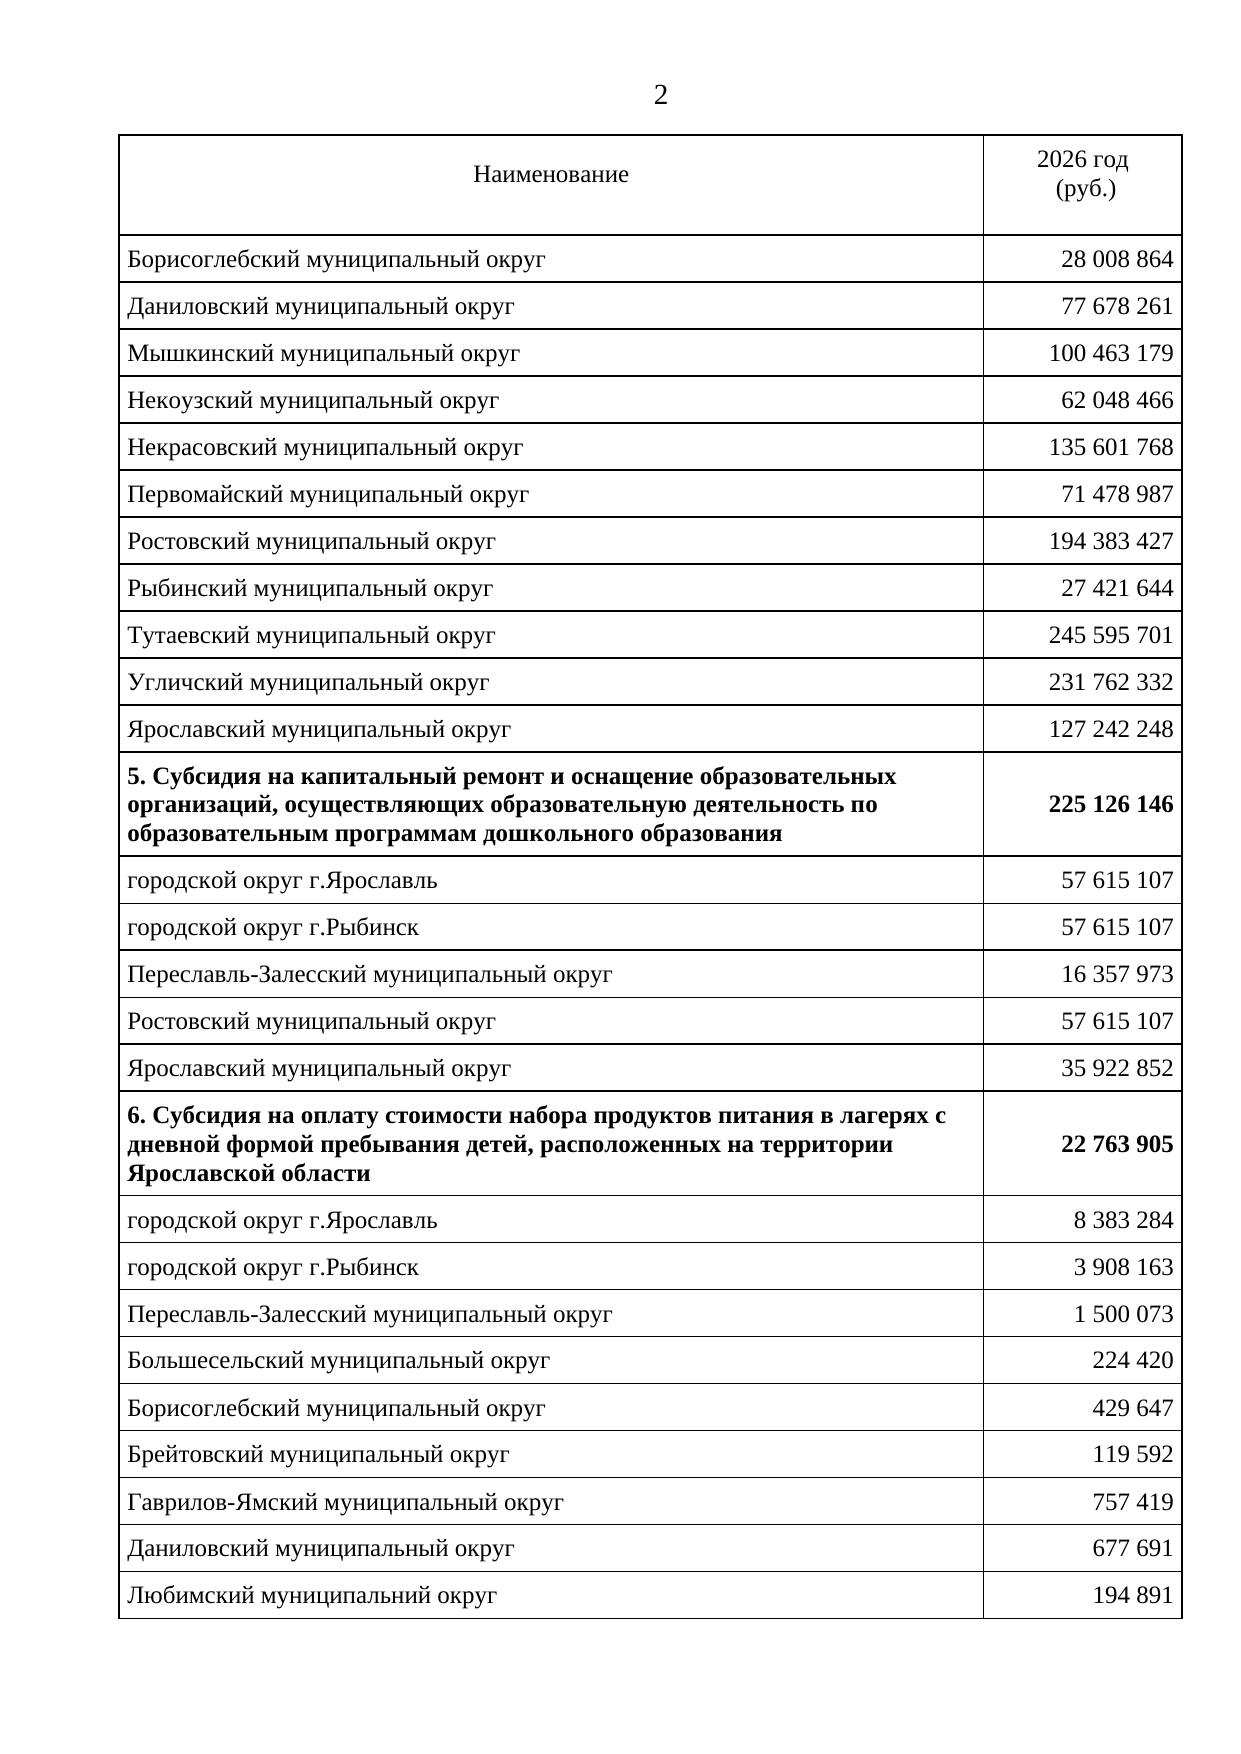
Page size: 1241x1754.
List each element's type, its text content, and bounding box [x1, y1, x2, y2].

table_header Наименование [120, 136, 983, 234]
table_cell 77 678 261 [984, 283, 1181, 328]
table_cell Первомайский муниципальный округ [120, 471, 983, 516]
table_cell 119 592 [984, 1431, 1181, 1477]
table_cell Рыбинский муниципальный округ [120, 565, 983, 610]
table_cell 135 601 768 [984, 424, 1181, 469]
table_cell Некрасовский муниципальный округ [120, 424, 983, 469]
table_cell Большесельский муниципальный округ [120, 1337, 983, 1383]
table_cell 6. Субсидия на оплату стоимости набора продуктов питания в лагерях с дневной формой пребывания детей, расположенных на территории Ярославской области [120, 1092, 983, 1195]
table_cell Любимский муниципальний округ [120, 1572, 983, 1618]
table_cell Некоузский муниципальный округ [120, 377, 983, 422]
table_cell 225 126 146 [984, 753, 1181, 855]
table_cell 224 420 [984, 1337, 1181, 1383]
table_cell 194 891 [984, 1572, 1181, 1618]
table_cell городской округ г.Ярославль [120, 1196, 983, 1242]
table_cell Даниловский муниципальный округ [120, 283, 983, 328]
table_cell Даниловский муниципальный округ [120, 1525, 983, 1571]
table_cell 22 763 905 [984, 1092, 1181, 1195]
table_cell Ростовский муниципальный округ [120, 998, 983, 1043]
table_cell Тутаевский муниципальный округ [120, 612, 983, 657]
table_cell Переславль-Залесский муниципальный округ [120, 1290, 983, 1336]
table_cell 16 357 973 [984, 951, 1181, 996]
table_cell Борисоглебский муниципальный округ [120, 1384, 983, 1430]
table_cell 35 922 852 [984, 1045, 1181, 1090]
table_cell 28 008 864 [984, 236, 1181, 281]
table_cell Угличский муниципальный округ [120, 659, 983, 704]
table_cell Борисоглебский муниципальный округ [120, 236, 983, 281]
table_cell 245 595 701 [984, 612, 1181, 657]
table_cell городской округ г.Рыбинск [120, 1243, 983, 1289]
table_cell Ярославский муниципальный округ [120, 706, 983, 751]
table_cell 57 615 107 [984, 904, 1181, 949]
table_cell 62 048 466 [984, 377, 1181, 422]
table_cell 5. Субсидия на капитальный ремонт и оснащение образовательных организаций, осуществляющих образовательную деятельность по образовательным программам дошкольного образования [120, 753, 983, 855]
table_cell Переславль-Залесский муниципальный округ [120, 951, 983, 996]
table_cell 127 242 248 [984, 706, 1181, 751]
table_header 2026 год (руб.) [984, 136, 1181, 234]
table_cell 3 908 163 [984, 1243, 1181, 1289]
table_cell 677 691 [984, 1525, 1181, 1571]
table_cell городской округ г.Рыбинск [120, 904, 983, 949]
table_cell Мышкинский муниципальный округ [120, 330, 983, 375]
table_cell 231 762 332 [984, 659, 1181, 704]
table_cell 27 421 644 [984, 565, 1181, 610]
table_cell 757 419 [984, 1478, 1181, 1524]
table_cell Брейтовский муниципальный округ [120, 1431, 983, 1477]
table_cell 194 383 427 [984, 518, 1181, 563]
table_cell 57 615 107 [984, 857, 1181, 902]
table_cell Гаврилов-Ямский муниципальный округ [120, 1478, 983, 1524]
table_cell 429 647 [984, 1384, 1181, 1430]
table_cell 100 463 179 [984, 330, 1181, 375]
table_cell 71 478 987 [984, 471, 1181, 516]
table_cell Ярославский муниципальный округ [120, 1045, 983, 1090]
table_cell городской округ г.Ярославль [120, 857, 983, 902]
table_cell 1 500 073 [984, 1290, 1181, 1336]
table_cell 8 383 284 [984, 1196, 1181, 1242]
table_cell Ростовский муниципальный округ [120, 518, 983, 563]
table_cell 57 615 107 [984, 998, 1181, 1043]
